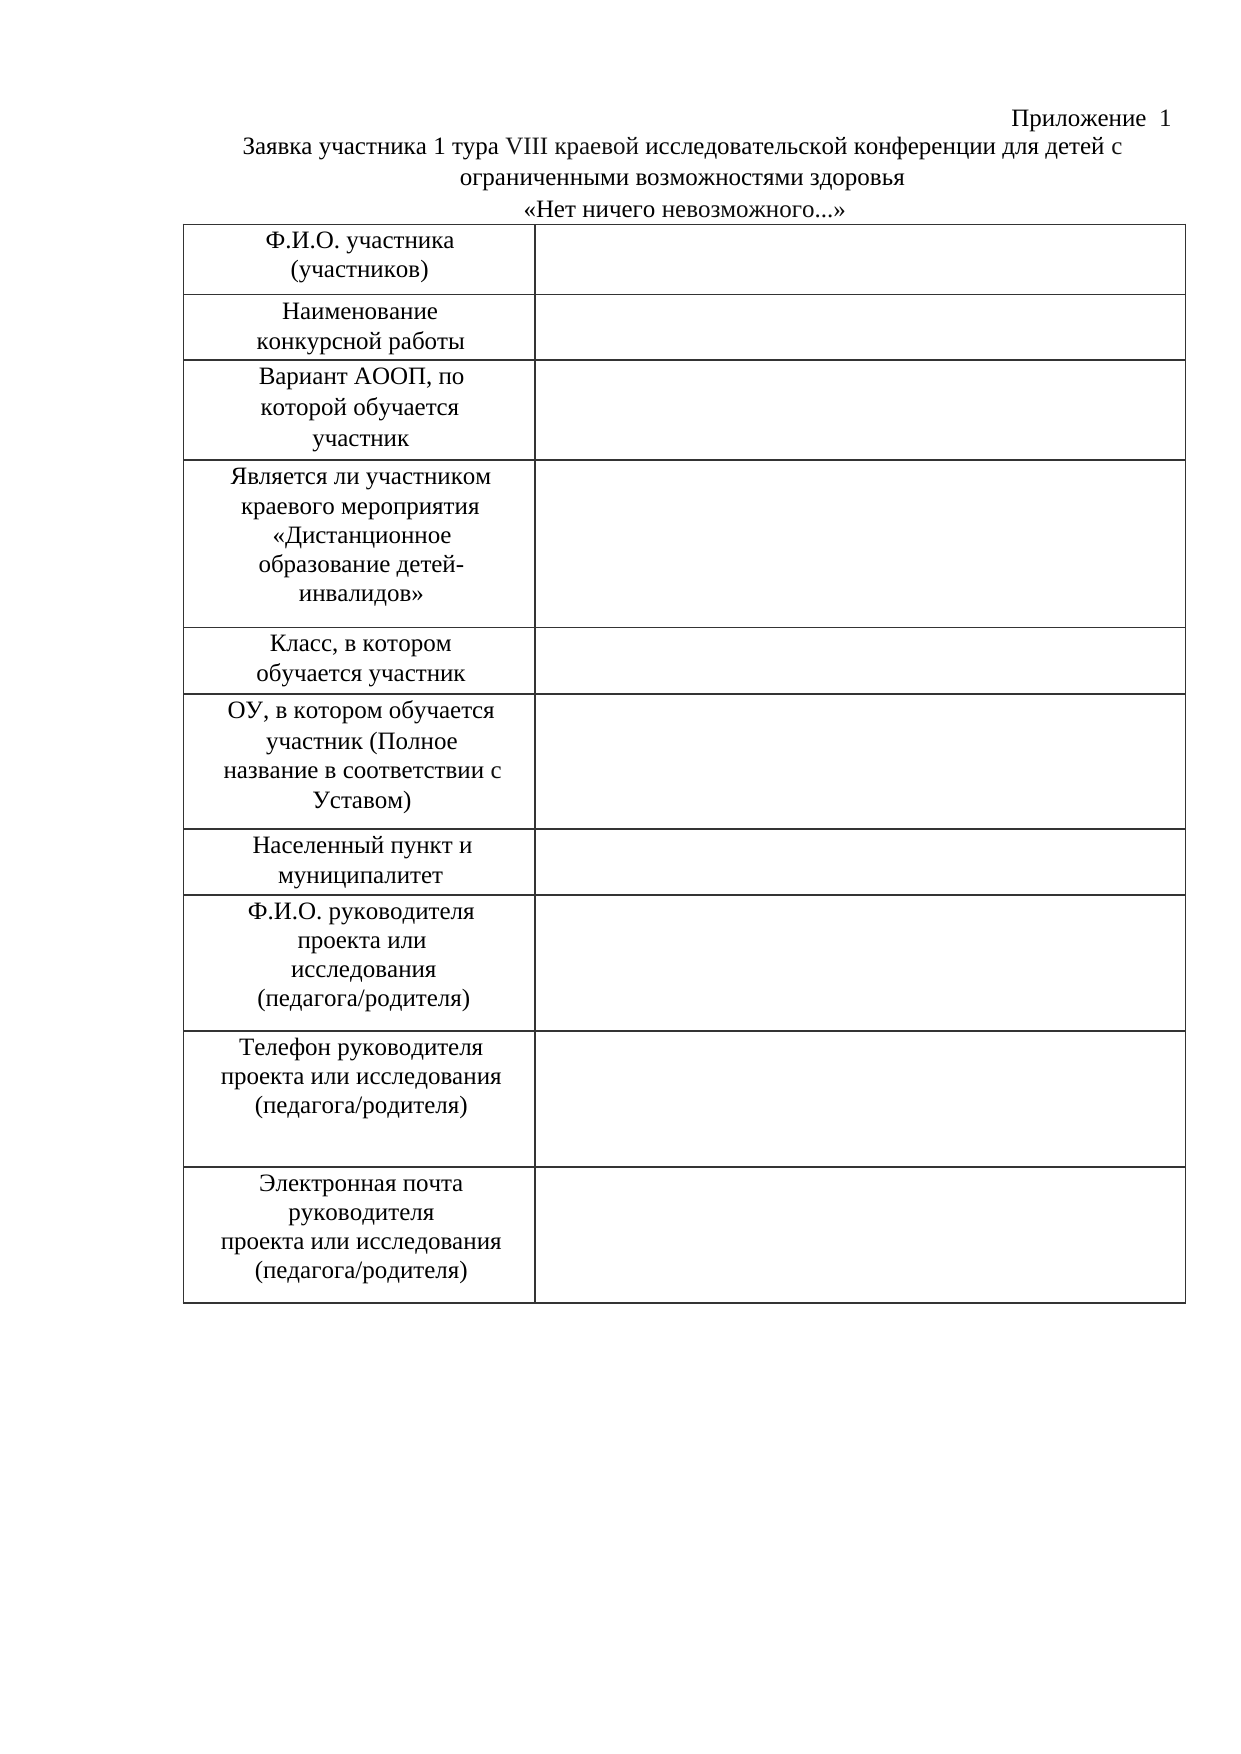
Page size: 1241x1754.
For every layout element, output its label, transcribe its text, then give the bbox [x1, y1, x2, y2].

table_cell [536, 361, 1185, 459]
table_cell Наименование конкурсной работы [184, 295, 534, 359]
table_cell Населенный пункт и муниципалитет [184, 830, 534, 894]
table_header [536, 225, 1185, 293]
table_cell [536, 830, 1185, 894]
table_cell Вариант AOOП, по которой обучается участник [184, 361, 534, 459]
text Заявка участника 1 тура VIII краевой исследовательской конференции для детей с ограниченными возможностями здоровья [217, 131, 1147, 191]
table_header Ф.И.О. участника (участников) [184, 225, 534, 293]
table_cell [536, 1032, 1185, 1166]
table_cell Электронная почта руководителя проекта или исследования (педагога/родителя) [184, 1168, 534, 1302]
table_cell Является ли участником краевого мероприятия «Дистанционное образование детей- инвалидов» [184, 461, 534, 627]
table_cell Телефон руководителя проекта или исследования (педагога/родителя) [184, 1032, 534, 1166]
text Приложение 1 [177, 103, 1171, 131]
table_cell Класс, в котором обучается участник [184, 628, 534, 693]
table_cell [536, 896, 1185, 1030]
table_cell [536, 628, 1185, 693]
table_cell Ф.И.О. руководителя проекта или исследования (педагога/родителя) [184, 896, 534, 1030]
table_cell [536, 461, 1185, 627]
table_cell ОУ, в котором обучается участник (Полное название в соответствии с Уставом) [184, 695, 534, 828]
table_cell [536, 1168, 1185, 1302]
table_cell [536, 695, 1185, 828]
table_cell [536, 295, 1185, 359]
text «Нет ничего невозможного...» [177, 192, 1192, 223]
